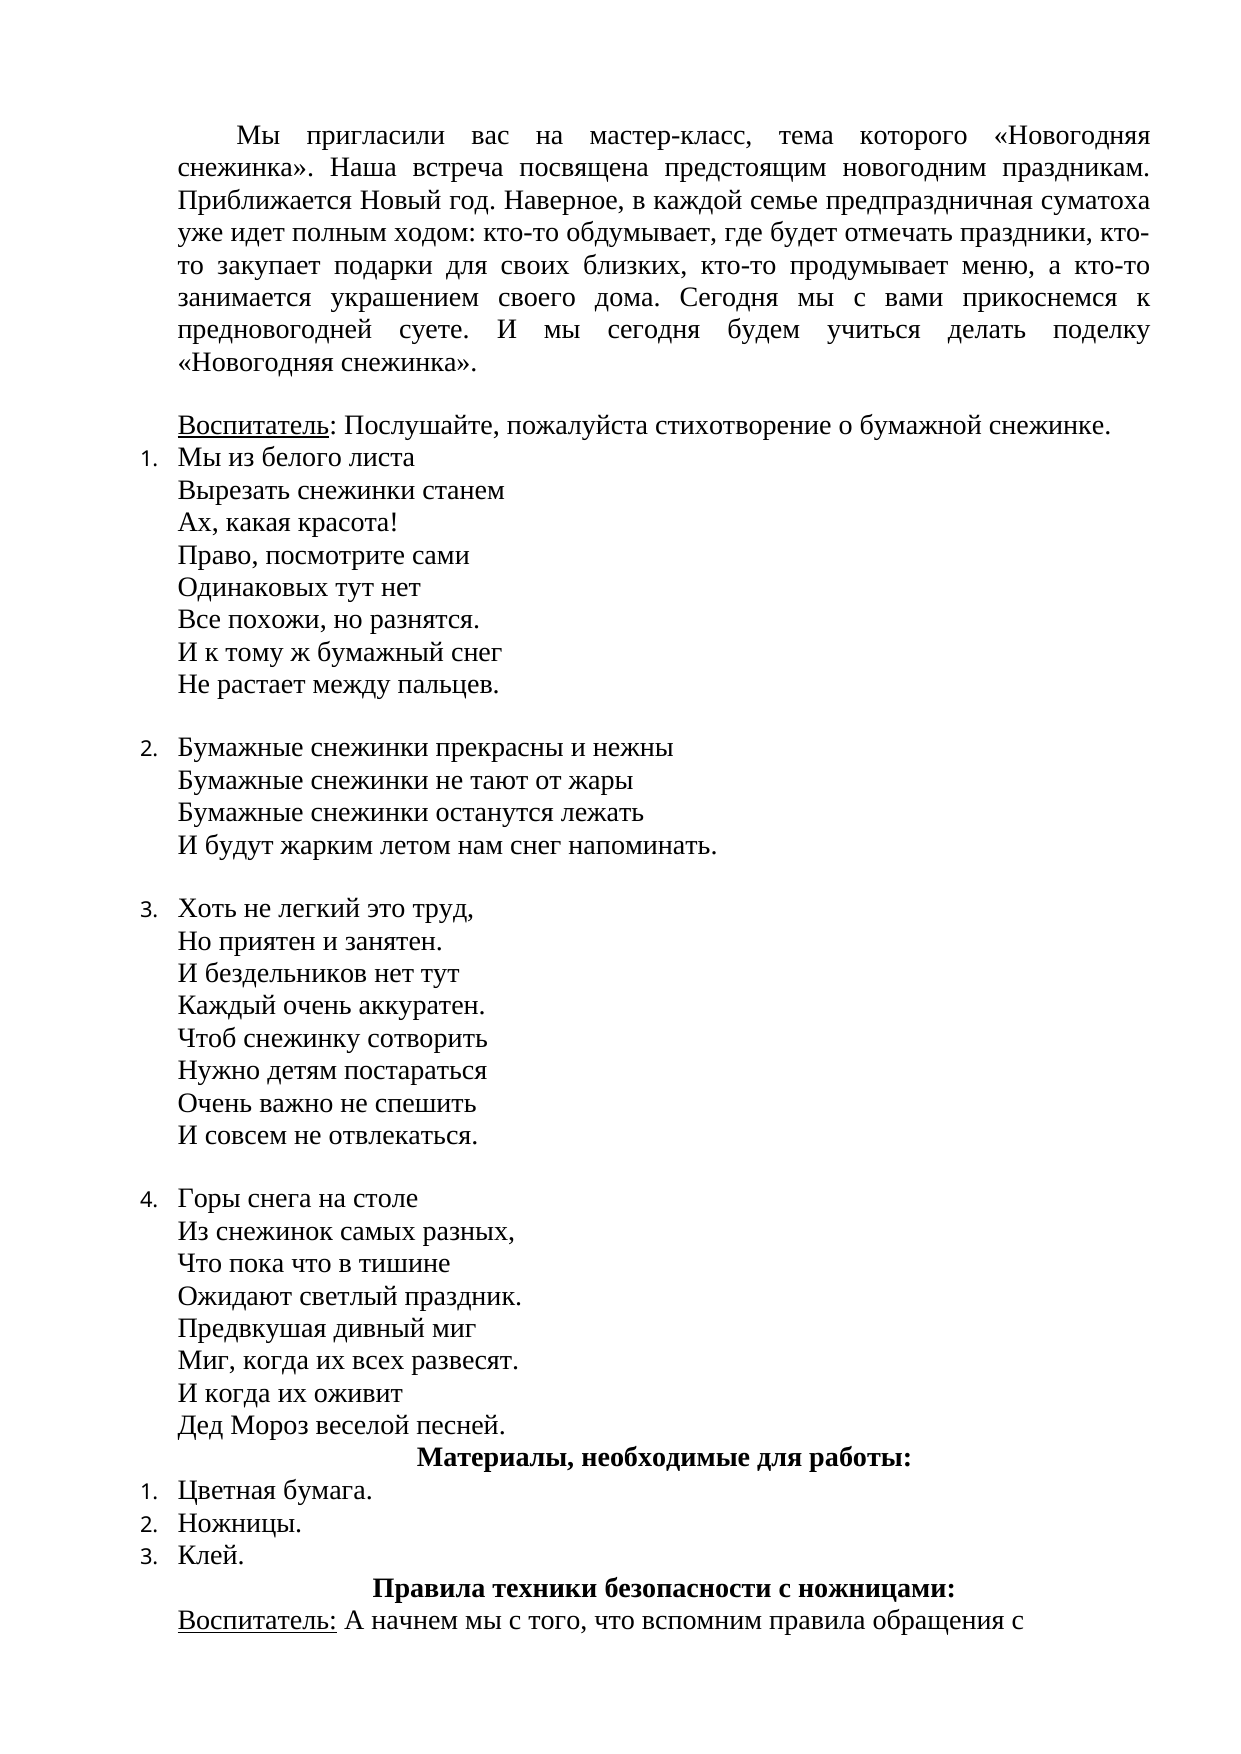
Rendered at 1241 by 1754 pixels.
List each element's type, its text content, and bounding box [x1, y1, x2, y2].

text И к тому ж бумажный снег [177, 635, 1152, 667]
text Бумажные снежинки не тают от жары [177, 763, 1152, 796]
text Не растает между пальцев. [177, 667, 1152, 700]
text Материалы, необходимые для работы: [177, 1441, 1152, 1473]
text Бумажные снежинки останутся лежать [177, 796, 1152, 828]
text Ожидают светлый праздник. [177, 1278, 1152, 1311]
list Клей. [140, 1538, 1152, 1571]
list Ножницы. [140, 1506, 1152, 1538]
text Все похожи, но разнятся. [177, 603, 1152, 635]
text Мы пригласили вас на мастер-класс, тема которого «Новогодняя снежинка». Наша встреча посвящена предстоящим новогодним праздникам. Приближается Новый год. Наверное, в каждой семье предпраздничная суматоха уже идет полным ходом: кто-то обдумывает, где будет отмечать праздники, кто-то закупает подарки для своих близких, кто-то продумывает меню, а кто-то занимается украшением своего дома. Сегодня мы с вами прикоснемся к предновогодней суете. И мы сегодня будем учиться делать поделку «Новогодняя снежинка». [177, 118, 1152, 377]
text Ах, какая красота! [177, 505, 1152, 538]
text Но приятен и занятен. [177, 924, 1152, 956]
text И будут жарким летом нам снег напоминать. [177, 828, 1152, 860]
text Очень важно не спешить [177, 1086, 1152, 1118]
text Вырезать снежинки станем [177, 473, 1152, 505]
text Из снежинок самых разных, [177, 1214, 1152, 1246]
text Правила техники безопасности с ножницами: [177, 1571, 1152, 1603]
text Одинаковых тут нет [177, 570, 1152, 603]
text И бездельников нет тут [177, 956, 1152, 988]
text Каждый очень аккуратен. [177, 988, 1152, 1021]
list Хоть не легкий это труд, [140, 891, 1152, 924]
text Нужно детям постараться [177, 1053, 1152, 1086]
text Воспитатель: Послушайте, пожалуйста стихотворение о бумажной снежинке. [177, 408, 1152, 440]
text Воспитатель: А начнем мы с того, что вспомним правила обращения с [177, 1603, 1152, 1636]
text Чтоб снежинку сотворить [177, 1021, 1152, 1053]
text И когда их оживит [177, 1376, 1152, 1408]
list Бумажные снежинки прекрасны и нежны [140, 730, 1152, 763]
list Горы снега на столе [140, 1181, 1152, 1214]
text Что пока что в тишине [177, 1246, 1152, 1278]
text Миг, когда их всех развесят. [177, 1343, 1152, 1376]
list Цветная бумага. [140, 1473, 1152, 1506]
list Мы из белого листа [140, 440, 1152, 473]
text Дед Мороз веселой песней. [177, 1408, 1152, 1441]
text И совсем не отвлекаться. [177, 1118, 1152, 1150]
text Предвкушая дивный миг [177, 1311, 1152, 1343]
text Право, посмотрите сами [177, 538, 1152, 570]
